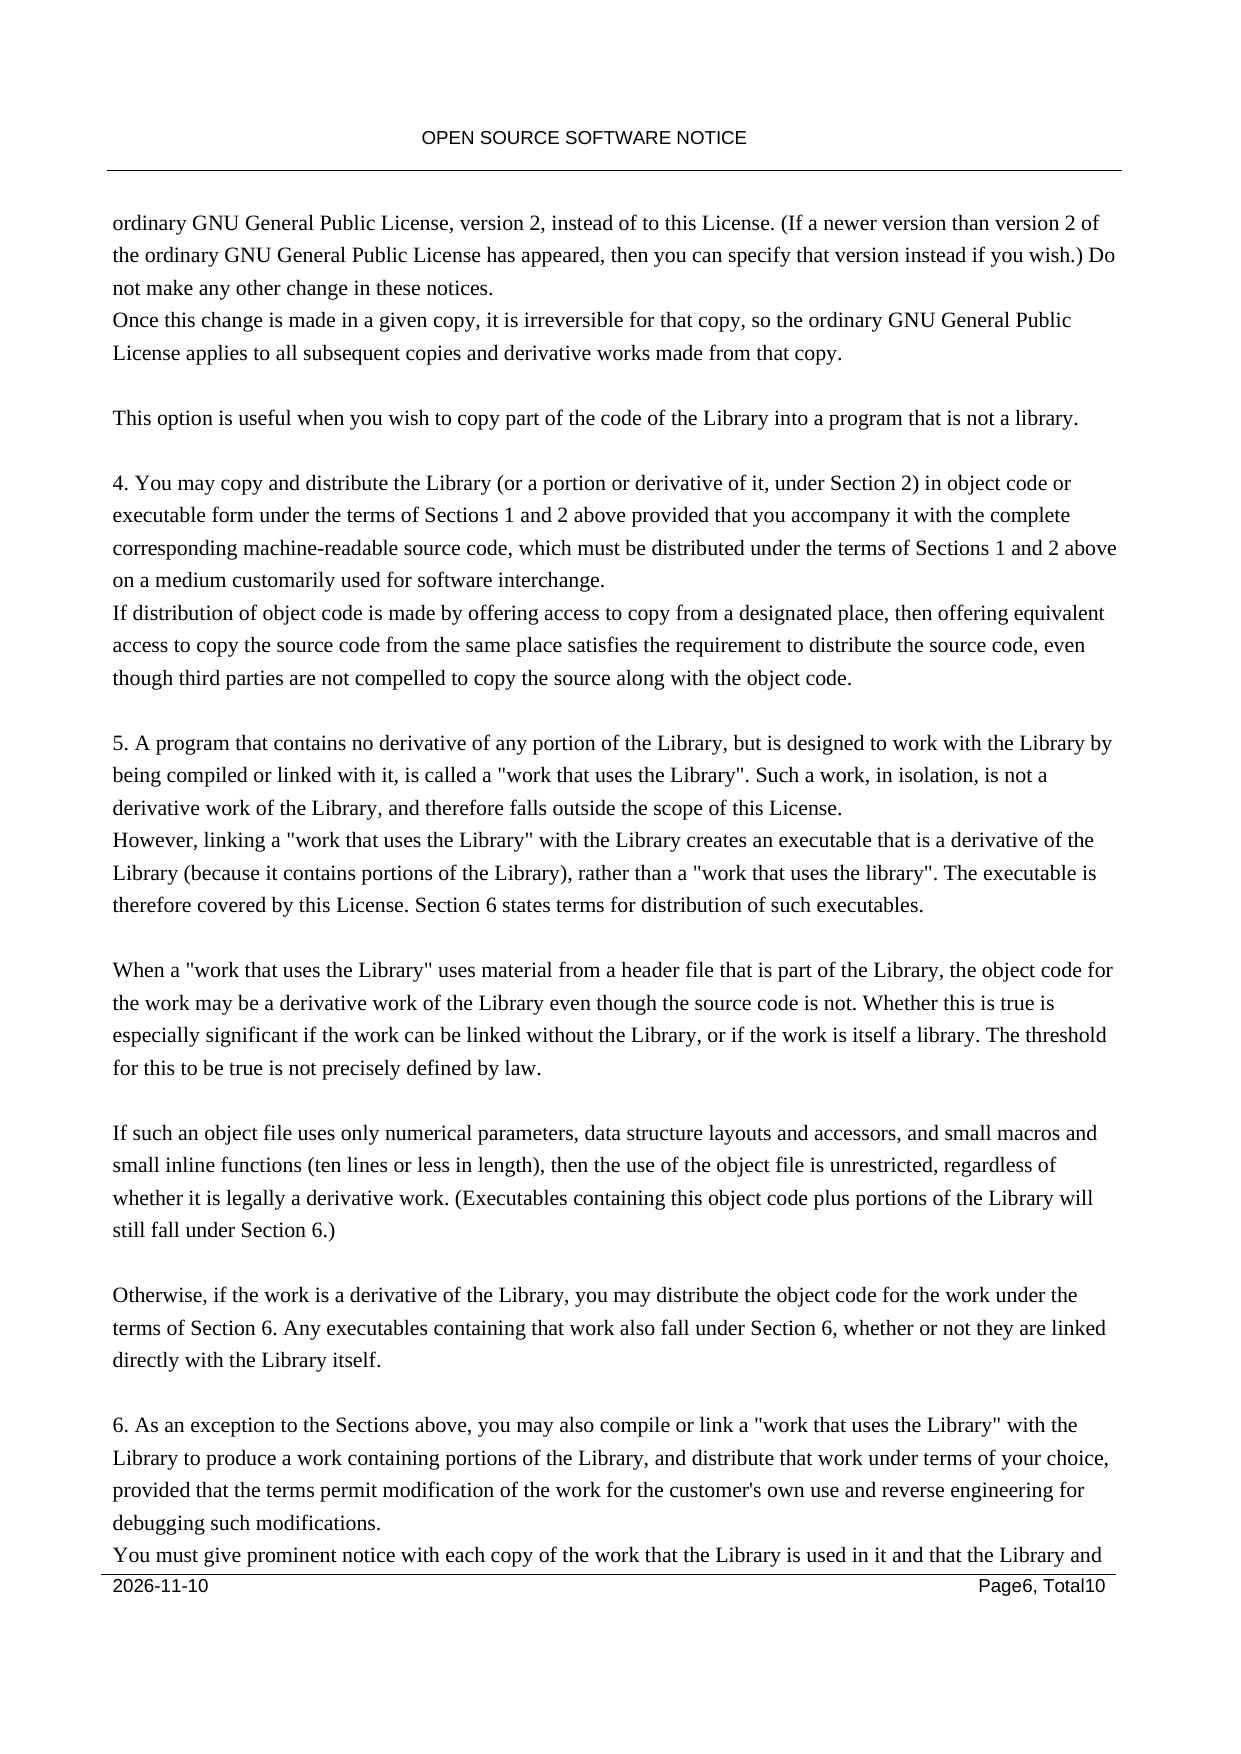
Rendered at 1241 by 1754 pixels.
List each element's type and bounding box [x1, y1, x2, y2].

text [112, 206, 1128, 1571]
